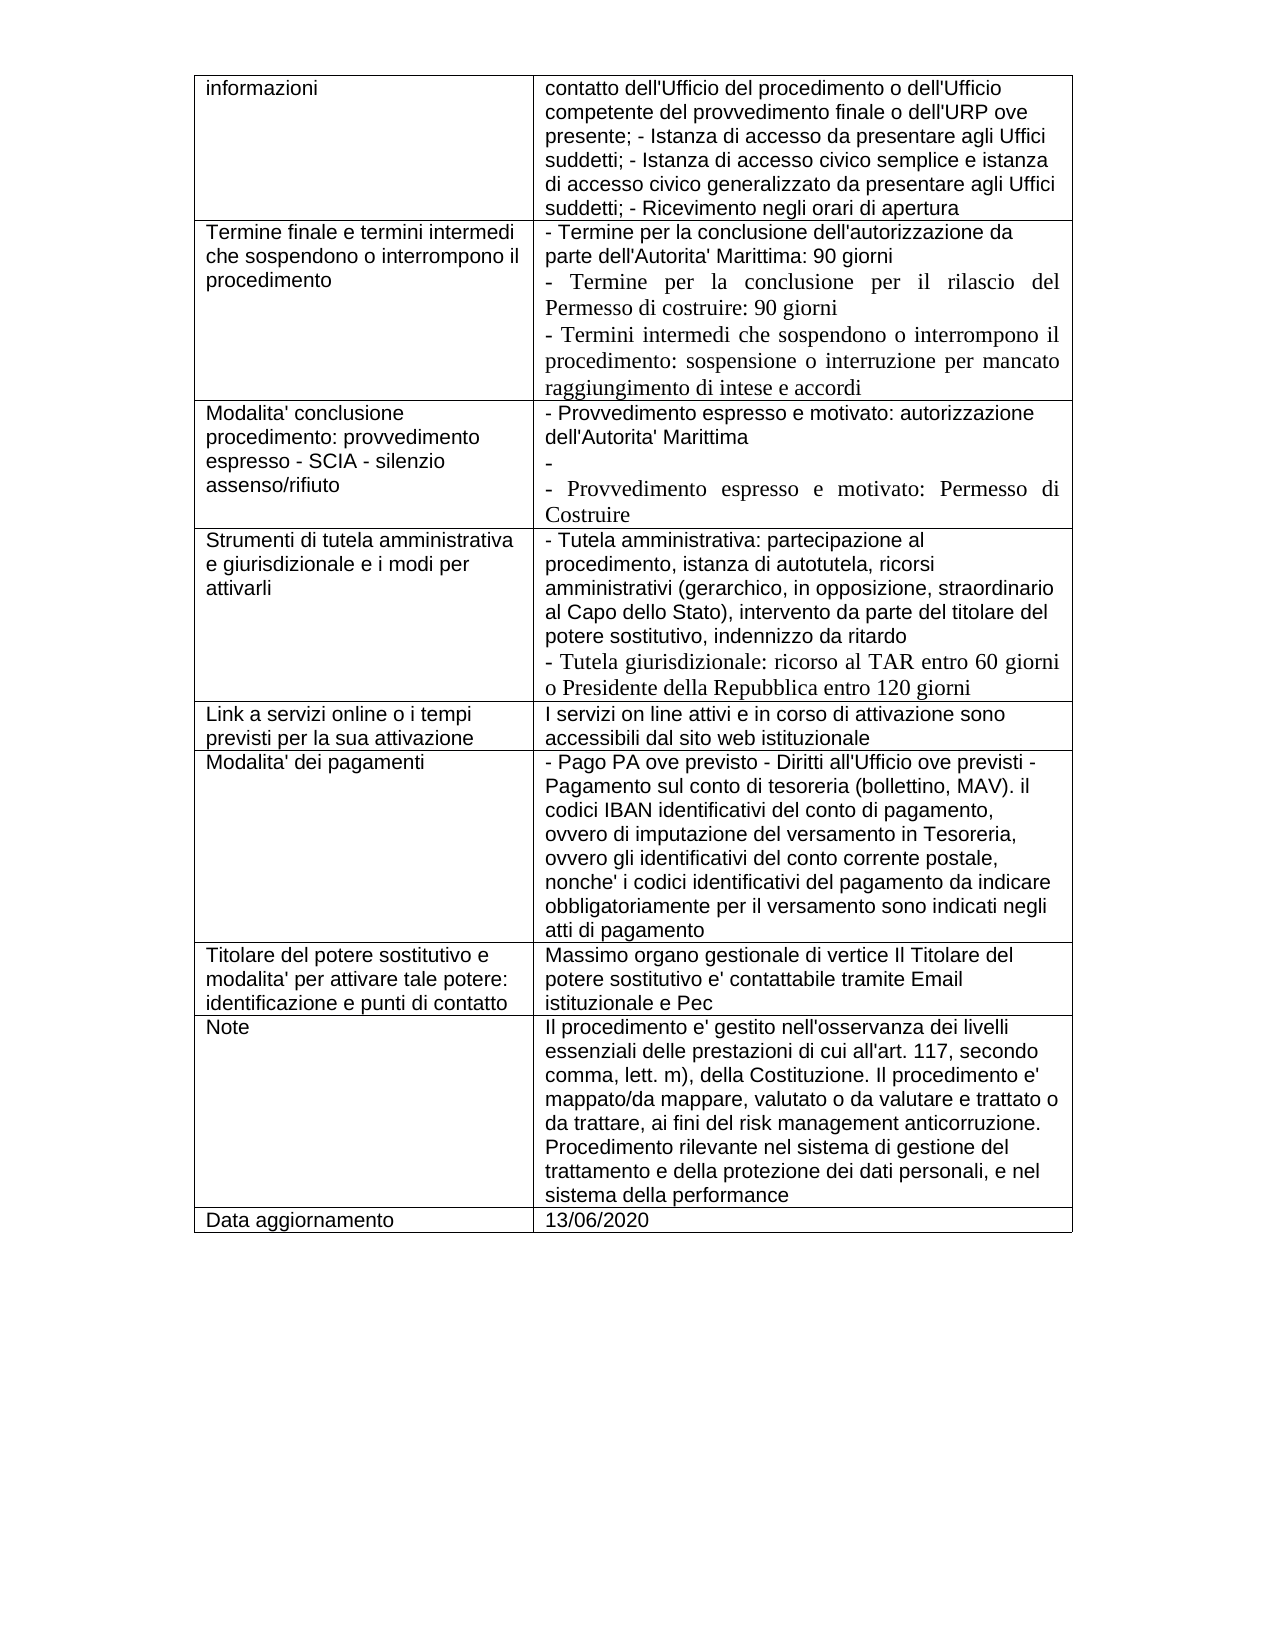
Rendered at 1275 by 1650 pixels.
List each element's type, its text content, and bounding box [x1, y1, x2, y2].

table_cell Note [195, 1016, 533, 1207]
table_cell I servizi on line attivi e in corso di attivazione sono accessibili dal sito web istituzionale [534, 702, 1072, 749]
table_cell Link a servizi online o i tempi previsti per la sua attivazione [195, 702, 533, 749]
table_cell Il procedimento e' gestito nell'osservanza dei livelli essenziali delle prestazioni di cui all'art. 117, secondo comma, lett. m), della Costituzione. Il procedimento e' mappato/da mappare, valutato o da valutare e trattato o da trattare, ai fini del risk management anticorruzione. Procedimento rilevante nel sistema di gestione del trattamento e della protezione dei dati personali, e nel sistema della performance [534, 1016, 1072, 1207]
table_cell Strumenti di tutela amministrativa e giurisdizionale e i modi per attivarli [195, 529, 533, 701]
table_cell 13/06/2020 [534, 1208, 1072, 1232]
table_cell Modalita' dei pagamenti [195, 751, 533, 942]
table_cell Massimo organo gestionale di vertice Il Titolare del potere sostitutivo e' contattabile tramite Email istituzionale e Pec [534, 943, 1072, 1014]
table_cell Data aggiornamento [195, 1208, 533, 1232]
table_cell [195, 76, 533, 219]
table_cell - Provvedimento espresso e motivato: autorizzazione dell'Autorita' Marittima - - Provvedimento espresso e motivato: Permesso di Costruire [534, 401, 1072, 528]
table_cell Titolare del potere sostitutivo e modalita' per attivare tale potere: identificazione e punti di contatto [195, 943, 533, 1014]
table_cell - Pago PA ove previsto - Diritti all'Ufficio ove previsti - Pagamento sul conto di tesoreria (bollettino, MAV). il codici IBAN identificativi del conto di pagamento, ovvero di imputazione del versamento in Tesoreria, ovvero gli identificativi del conto corrente postale, nonche' i codici identificativi del pagamento da indicare obbligatoriamente per il versamento sono indicati negli atti di pagamento [534, 751, 1072, 942]
table_cell Termine finale e termini intermedi che sospendono o interrompono il procedimento [195, 221, 533, 400]
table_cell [534, 76, 1072, 219]
table_cell Modalita' conclusione procedimento: provvedimento espresso - SCIA - silenzio assenso/rifiuto [195, 401, 533, 528]
table_cell - Termine per la conclusione dell'autorizzazione da parte dell'Autorita' Marittima: 90 giorni - Termine per la conclusione per il rilascio del Permesso di costruire: 90 giorni - Termini intermedi che sospendono o interrompono il procedimento: sospensione o interruzione per mancato raggiungimento di intese e accordi [534, 221, 1072, 400]
table_cell - Tutela amministrativa: partecipazione al procedimento, istanza di autotutela, ricorsi amministrativi (gerarchico, in opposizione, straordinario al Capo dello Stato), intervento da parte del titolare del potere sostitutivo, indennizzo da ritardo - Tutela giurisdizionale: ricorso al TAR entro 60 giorni o Presidente della Repubblica entro 120 giorni [534, 529, 1072, 701]
